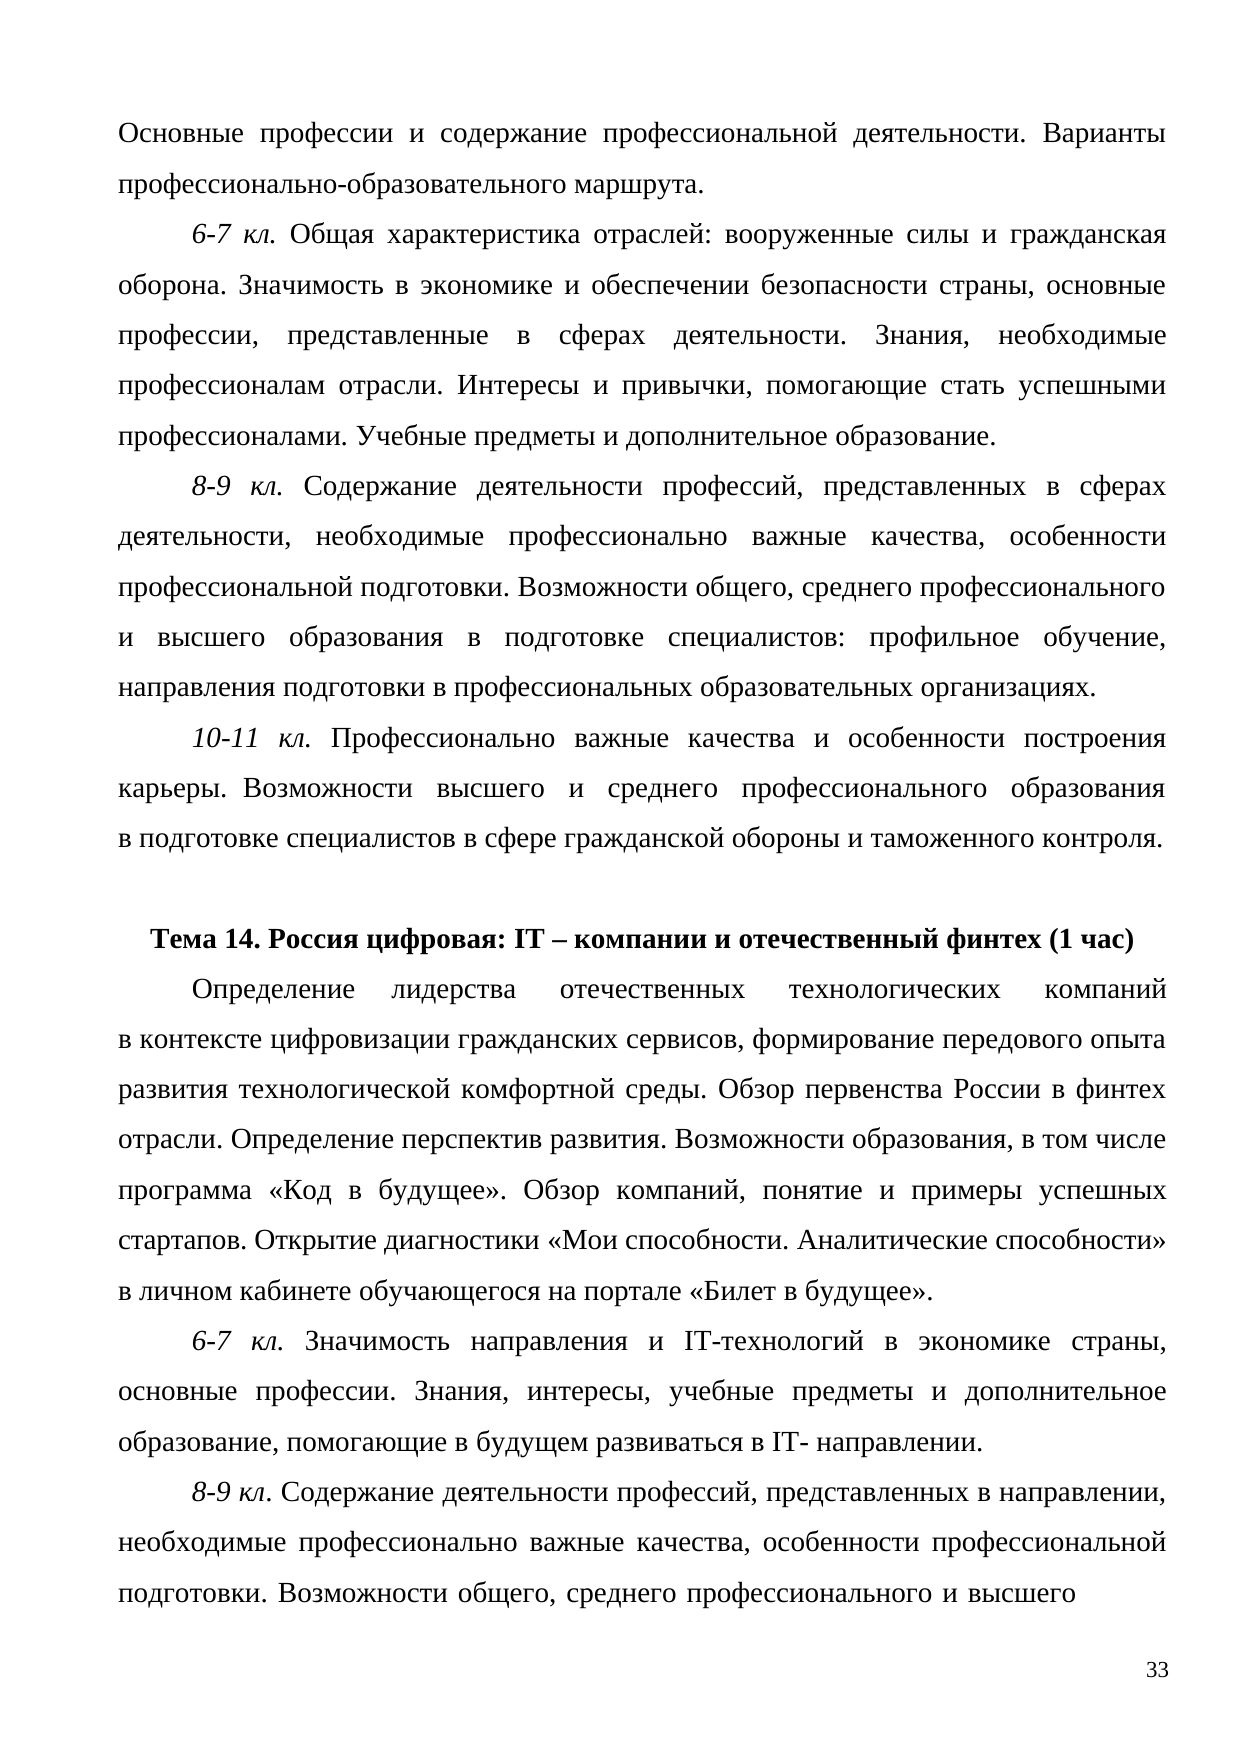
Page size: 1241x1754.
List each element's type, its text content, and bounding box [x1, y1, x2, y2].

text 8-9 кл. Содержание деятельности профессий, представленных в сферах деятельности, необходимые профессионально важные качества, особенности профессиональной подготовки. Возможности общего, среднего профессионального и высшего образования в подготовке специалистов: профильное обучение, направления подготовки в профессиональных образовательных организациях. [118, 468, 1166, 703]
text 6-7 кл. Значимость направления и IT-технологий в экономике страны, основные профессии. Знания, интересы, учебные предметы и дополнительное образование, помогающие в будущем развиваться в IT- направлении. [118, 1323, 1167, 1457]
text 6-7 кл. Общая характеристика отраслей: вооруженные силы и гражданская оборона. Значимость в экономике и обеспечении безопасности страны, основные профессии, представленные в сферах деятельности. Знания, необходимые профессионалам отрасли. Интересы и привычки, помогающие стать успешными профессионалами. Учебные предметы и дополнительное образование. [118, 217, 1167, 451]
text Определение лидерства отечественных технологических компаний в контексте цифровизации гражданских сервисов, формирование передового опыта развития технологической комфортной среды. Обзор первенства России в финтех отрасли. Определение перспектив развития. Возможности образования, в том числе программа «Код в будущее». Обзор компаний, понятие и примеры успешных стартапов. Открытие диагностики «Мои способности. Аналитические способности» в личном кабинете обучающегося на портале «Билет в будущее». [118, 971, 1167, 1306]
text 10-11 кл. Профессионально важные качества и особенности построения карьеры. Возможности высшего и среднего профессионального образования в подготовке специалистов в сфере гражданской обороны и таможенного контроля. [118, 720, 1166, 854]
subtitle Тема 14. Россия цифровая: IT – компании и отечественный финтех (1 час) [150, 921, 1178, 954]
text 8-9 кл. Содержание деятельности профессий, представленных в направлении, необходимые профессионально важные качества, особенности профессиональной подготовки. Возможности общего, среднего профессионального и высшего [118, 1474, 1167, 1608]
text Основные профессии и содержание профессиональной деятельности. Варианты профессионально-образовательного маршрута. [118, 115, 1166, 199]
